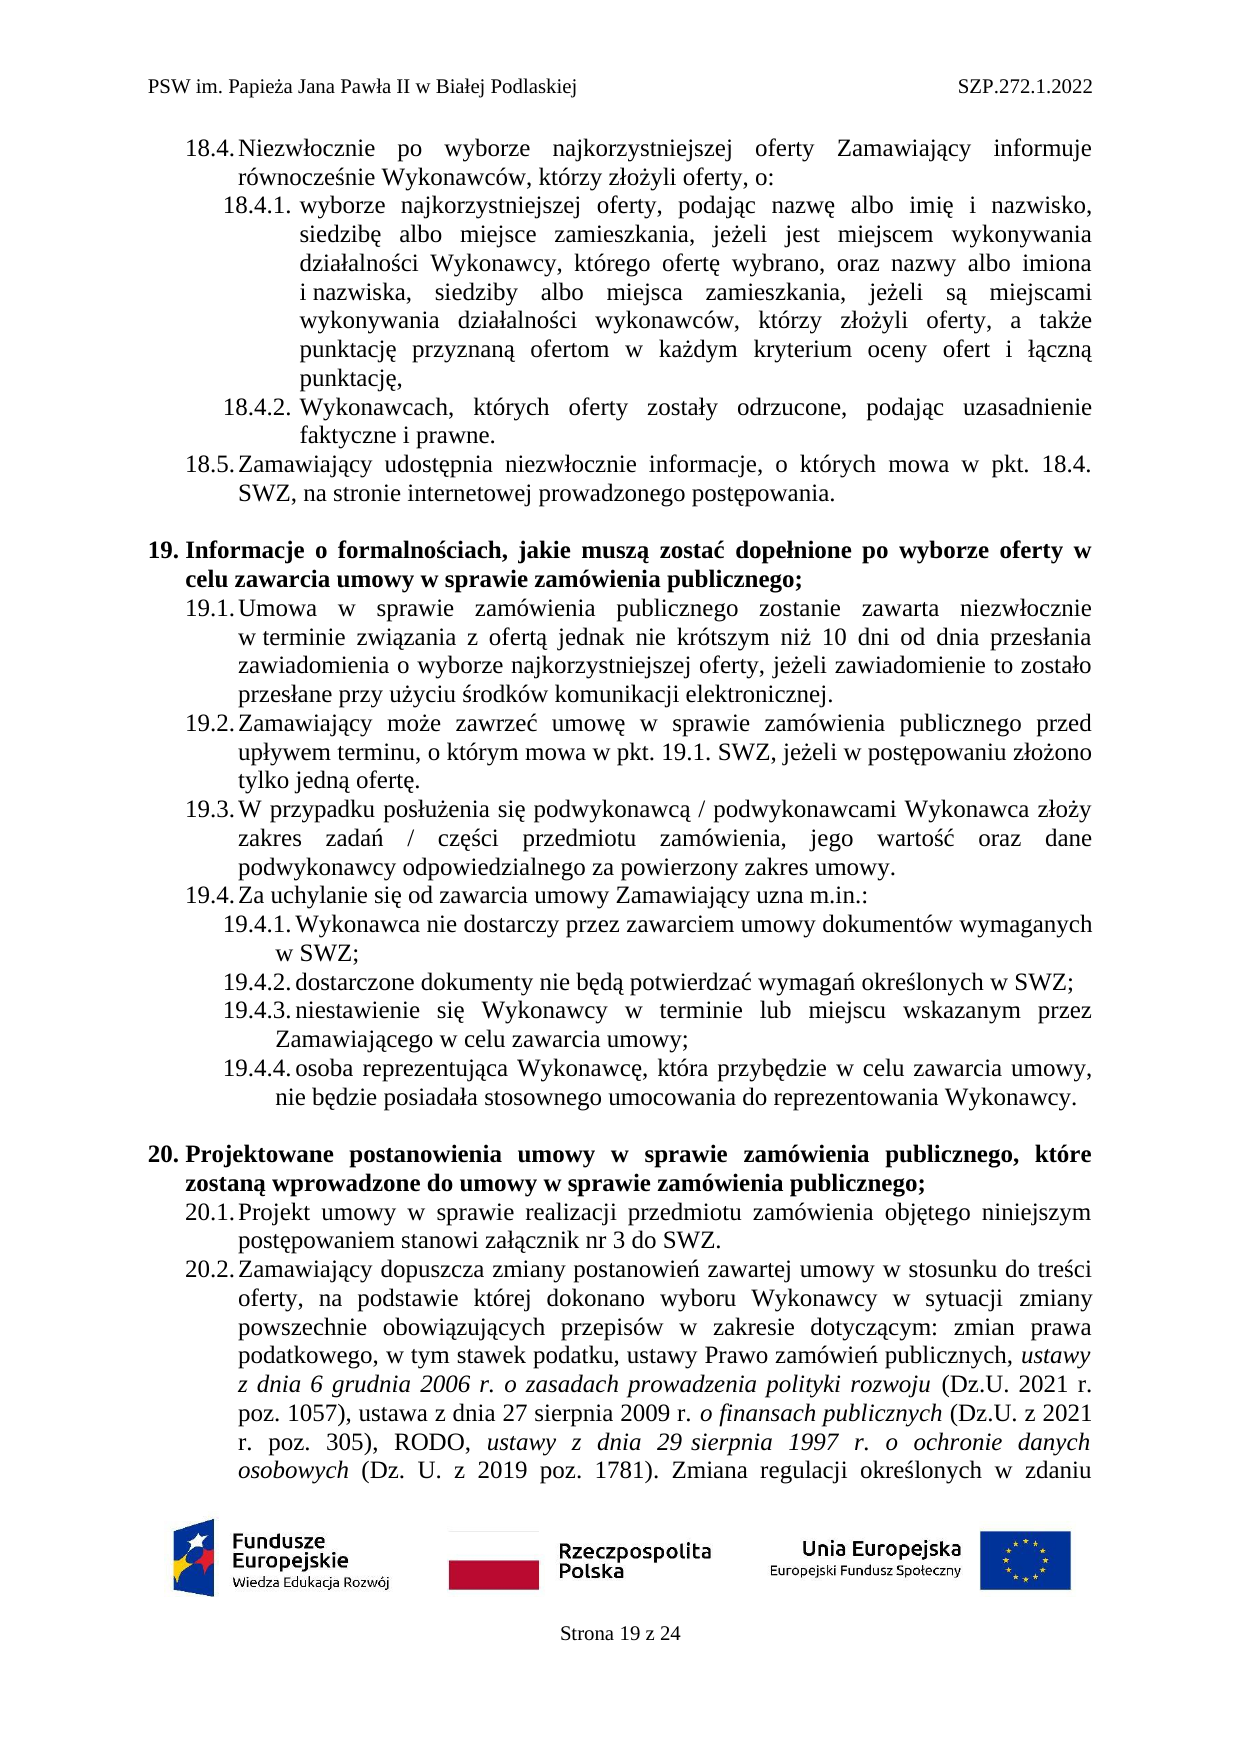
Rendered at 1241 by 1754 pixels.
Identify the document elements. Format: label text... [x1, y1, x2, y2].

list Informacje o formalnościach, jakie muszą zostać dopełnione po wyborze oferty w celu zawarcia umowy w sprawie zamówienia publicznego; [148, 535, 1093, 593]
list Wykonawca nie dostarczy przez zawarciem umowy dokumentów wymaganych w SWZ; [223, 909, 1093, 967]
list Niezwłocznie po wyborze najkorzystniejszej oferty Zamawiający informuje równocześnie Wykonawców, którzy złożyli oferty, o: [185, 133, 1093, 190]
list W przypadku posłużenia się podwykonawcą / podwykonawcami Wykonawca złoży zakres zadań / części przedmiotu zamówienia, jego wartość oraz dane podwykonawcy odpowiedzialnego za powierzony zakres umowy. [185, 794, 1093, 880]
list Umowa w sprawie zamówienia publicznego zostanie zawarta niezwłocznie w terminie związania z ofertą jednak nie krótszym niż 10 dni od dnia przesłania zawiadomienia o wyborze najkorzystniejszej oferty, jeżeli zawiadomienie to zostało przesłane przy użyciu środków komunikacji elektronicznej. [185, 593, 1093, 708]
list osoba reprezentująca Wykonawcę, która przybędzie w celu zawarcia umowy, nie będzie posiadała stosownego umocowania do reprezentowania Wykonawcy. [223, 1053, 1093, 1110]
list Projektowane postanowienia umowy w sprawie zamówienia publicznego, które zostaną wprowadzone do umowy w sprawie zamówienia publicznego; [148, 1139, 1093, 1197]
list niestawienie się Wykonawcy w terminie lub miejscu wskazanym przez Zamawiającego w celu zawarcia umowy; [223, 995, 1093, 1053]
list dostarczone dokumenty nie będą potwierdzać wymagań określonych w SWZ; [223, 967, 1093, 995]
picture [164, 1511, 1077, 1597]
list Zamawiający może zawrzeć umowę w sprawie zamówienia publicznego przed upływem terminu, o którym mowa w pkt. 19.1. SWZ, jeżeli w postępowaniu złożono tylko jedną ofertę. [185, 708, 1093, 794]
list Zamawiający udostępnia niezwłocznie informacje, o których mowa w pkt. 18.4. SWZ, na stronie internetowej prowadzonego postępowania. [185, 449, 1093, 507]
list Wykonawcach, których oferty zostały odrzucone, podając uzasadnienie faktyczne i prawne. [223, 392, 1093, 449]
list Za uchylanie się od zawarcia umowy Zamawiający uzna m.in.: [185, 880, 1093, 909]
list Projekt umowy w sprawie realizacji przedmiotu zamówienia objętego niniejszym postępowaniem stanowi załącznik nr 3 do SWZ. [185, 1197, 1093, 1254]
list wyborze najkorzystniejszej oferty, podając nazwę albo imię i nazwisko, siedzibę albo miejsce zamieszkania, jeżeli jest miejscem wykonywania działalności Wykonawcy, którego ofertę wybrano, oraz nazwy albo imiona i nazwiska, siedziby albo miejsca zamieszkania, jeżeli są miejscami wykonywania działalności wykonawców, którzy złożyli oferty, a także punktację przyznaną ofertom w każdym kryterium oceny ofert i łączną punktację, [223, 190, 1093, 392]
